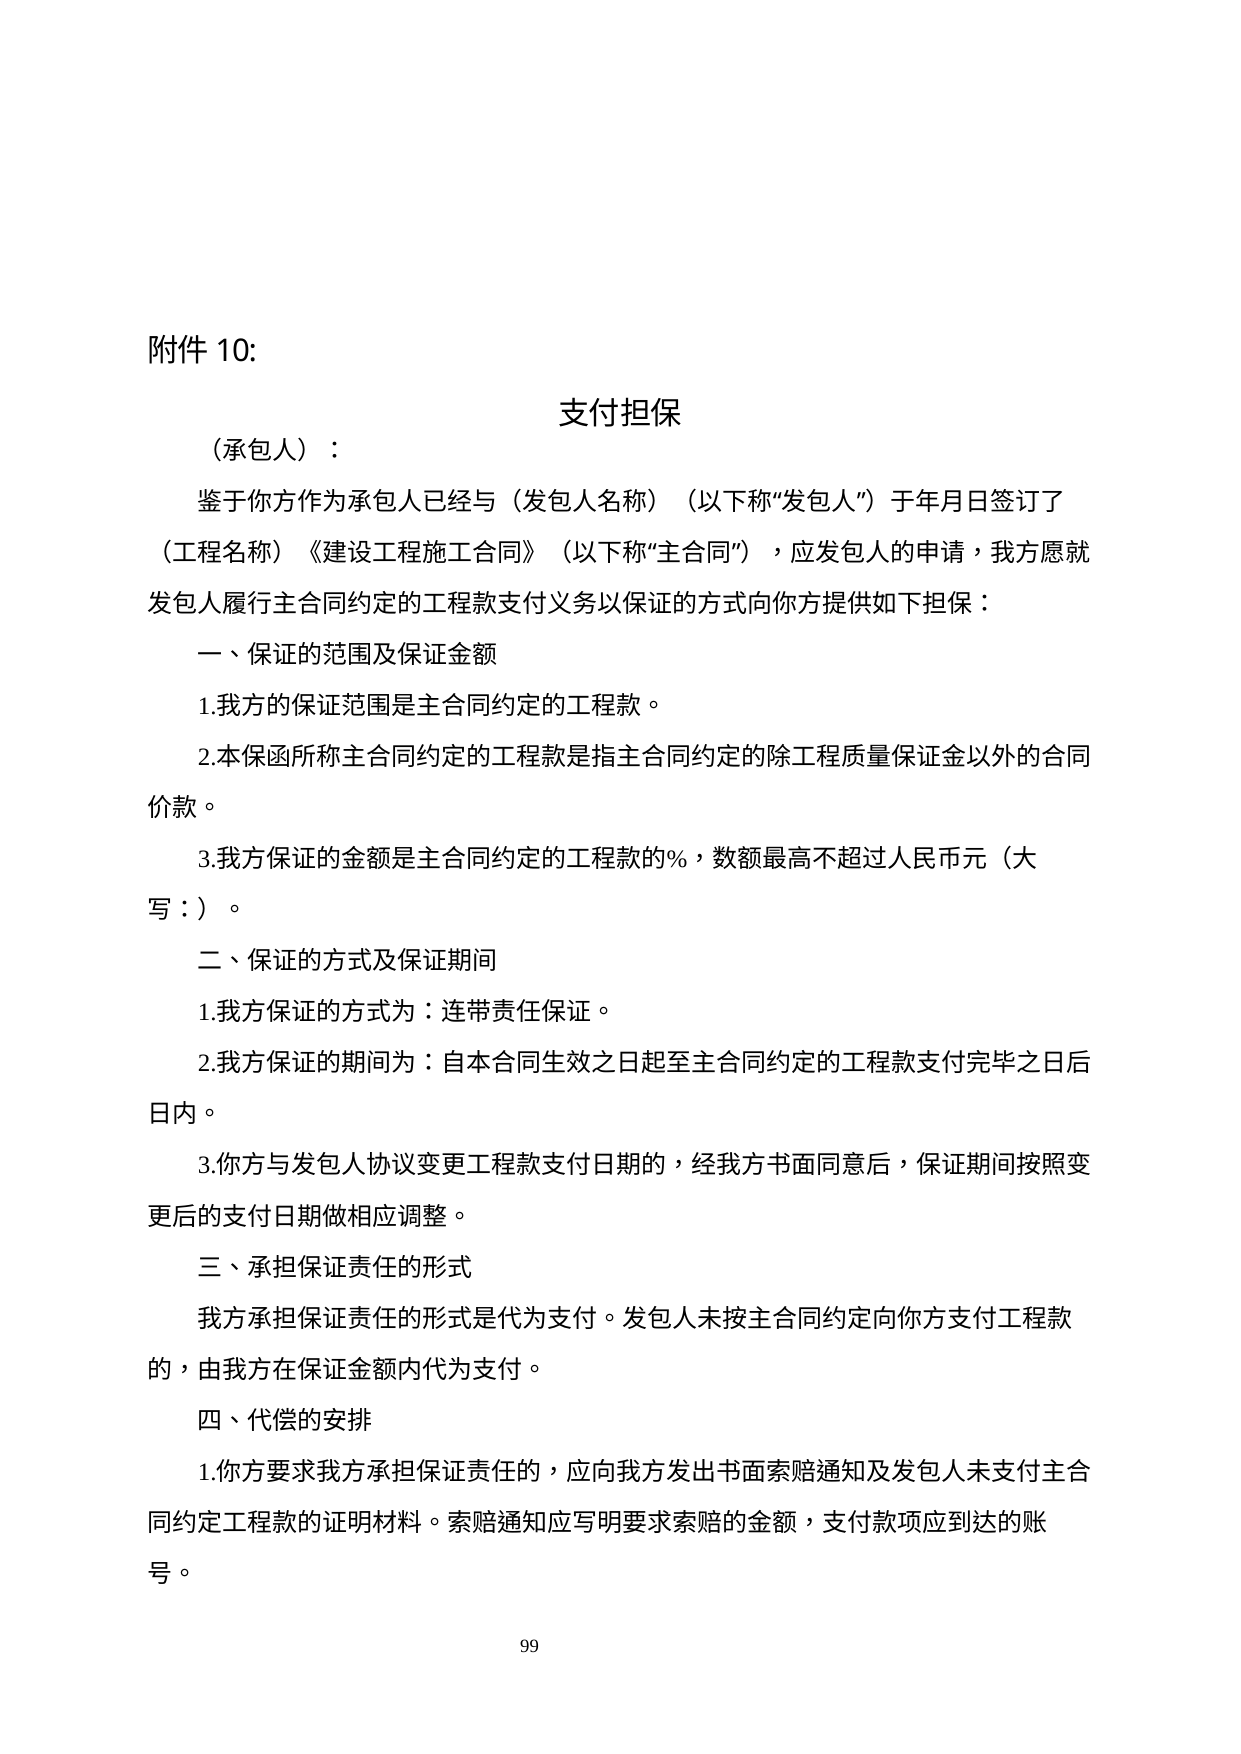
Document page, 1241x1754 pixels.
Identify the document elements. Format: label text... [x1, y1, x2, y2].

text 3.我方保证的金额是主合同约定的工程款的%，数额最高不超过人民币元（大写：）。 [148, 841, 1093, 926]
text 1.我方保证的方式为：连带责任保证。 [148, 994, 1093, 1028]
text 二、保证的方式及保证期间 [148, 943, 1093, 977]
text 我方承担保证责任的形式是代为支付。发包人未按主合同约定向你方支付工程款的，由我方在保证金额内代为支付。 [148, 1300, 1093, 1385]
text 附件10: [148, 330, 1093, 369]
text 2.我方保证的期间为：自本合同生效之日起至主合同约定的工程款支付完毕之日后日内。 [148, 1045, 1093, 1130]
text 四、代偿的安排 [148, 1402, 1093, 1436]
text 3.你方与发包人协议变更工程款支付日期的，经我方书面同意后，保证期间按照变更后的支付日期做相应调整。 [148, 1147, 1093, 1232]
text 2.本保函所称主合同约定的工程款是指主合同约定的除工程质量保证金以外的合同价款。 [148, 739, 1093, 824]
text 支付担保 [148, 394, 1093, 433]
text 鉴于你方作为承包人已经与（发包人名称）（以下称“发包人”）于年月日签订了（工程名称）《建设工程施工合同》（以下称“主合同”），应发包人的申请，我方愿就发包人履行主合同约定的工程款支付义务以保证的方式向你方提供如下担保： [148, 484, 1093, 620]
text 1.你方要求我方承担保证责任的，应向我方发出书面索赔通知及发包人未支付主合同约定工程款的证明材料。索赔通知应写明要求索赔的金额，支付款项应到达的账号。 [148, 1453, 1093, 1589]
text （承包人）： [148, 433, 1093, 467]
text 一、保证的范围及保证金额 [148, 637, 1093, 671]
text 三、承担保证责任的形式 [148, 1249, 1093, 1283]
text 1.我方的保证范围是主合同约定的工程款。 [148, 688, 1093, 722]
